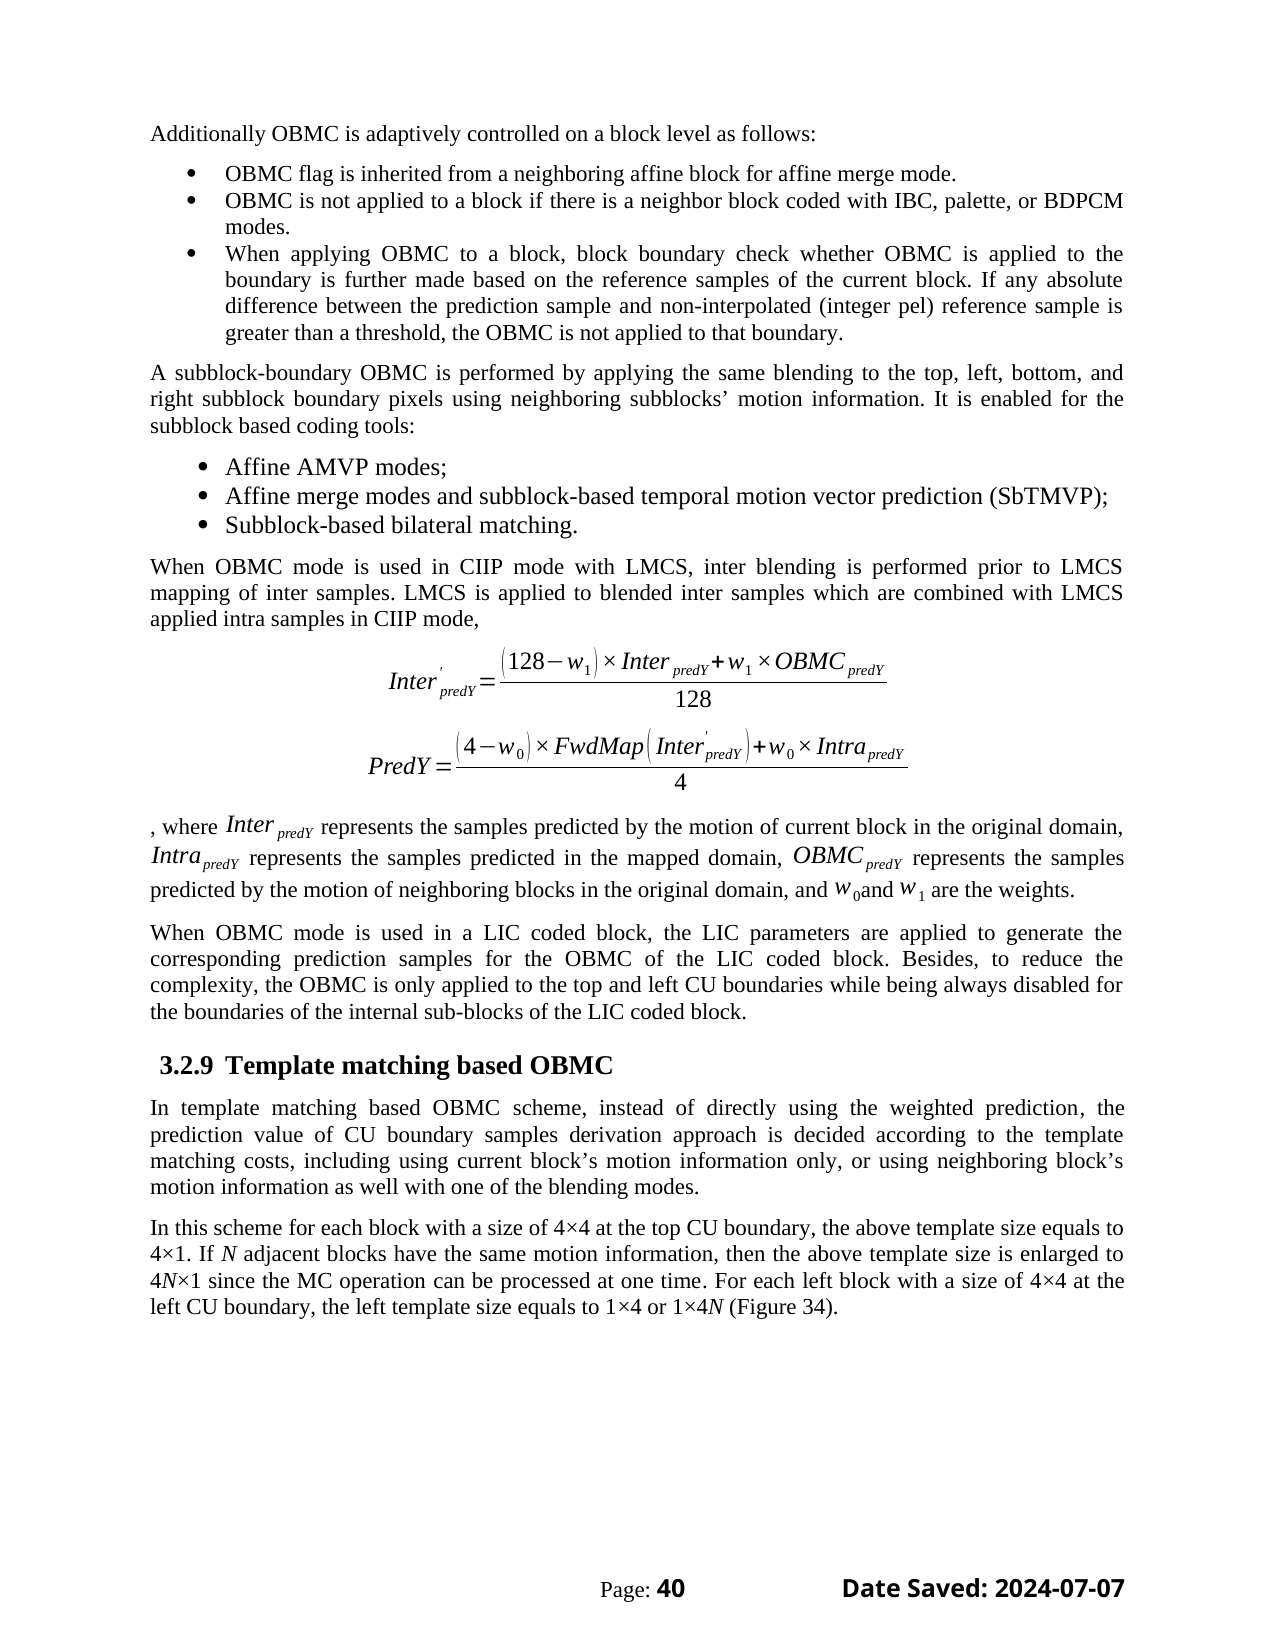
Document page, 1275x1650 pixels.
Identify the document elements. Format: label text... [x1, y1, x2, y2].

text When OBMC mode is used in a LIC coded block, the LIC parameters are applied to generate the corresponding prediction samples for the OBMC of the LIC coded block. Besides, to reduce the complexity, the OBMC is only applied to the top and left CU boundaries while being always disabled for the boundaries of the internal sub-blocks of the LIC coded block. [150, 919, 1125, 1024]
text In this scheme for each block with a size of 4×4 at the top CU boundary, the above template size equals to 4×1. If N adjacent blocks have the same motion information, then the above template size is enlarged to 4N×1 since the MC operation can be processed at one time. For each left block with a size of 4×4 at the left CU boundary, the left template size equals to 1×4 or 1×4N (Figure 34). [150, 1214, 1125, 1319]
list Affine merge modes and subblock-based temporal motion vector prediction (SbTMVP); [198, 481, 1125, 510]
text A subblock-boundary OBMC is performed by applying the same blending to the top, left, bottom, and right subblock boundary pixels using neighboring subblocks’ motion information. It is enabled for the subblock based coding tools: [150, 359, 1125, 438]
list Subblock-based bilateral matching. [198, 510, 1125, 539]
text When OBMC mode is used in CIIP mode with LMCS, inter blending is performed prior to LMCS mapping of inter samples. LMCS is applied to blended inter samples which are combined with LMCS applied intra samples in CIIP mode, [150, 553, 1125, 632]
text Additionally OBMC is adaptively controlled on a block level as follows: [150, 120, 1125, 146]
subtitle Template matching based OBMC [159, 1049, 1125, 1080]
list Affine AMVP modes; [198, 452, 1125, 481]
text In template matching based OBMC scheme, instead of directly using the weighted prediction, the prediction value of CU boundary samples derivation approach is decided according to the template matching costs, including using current block’s motion information only, or using neighboring block’s motion information as well with one of the blending modes. [150, 1094, 1125, 1200]
text , where represents the samples predicted by the motion of current block in the original domain, represents the samples predicted in the mapped domain, represents the samples predicted by the motion of neighboring blocks in the original domain, and and are the weights. [150, 810, 1125, 904]
list When applying OBMC to a block, block boundary check whether OBMC is applied to the boundary is further made based on the reference samples of the current block. If any absolute difference between the prediction sample and non-interpolated (integer pel) reference sample is greater than a threshold, the OBMC is not applied to that boundary. [187, 239, 1125, 345]
list OBMC flag is inherited from a neighboring affine block for affine merge mode. [187, 161, 1125, 187]
list OBMC is not applied to a block if there is a neighbor block coded with IBC, palette, or BDPCM modes. [187, 187, 1125, 239]
